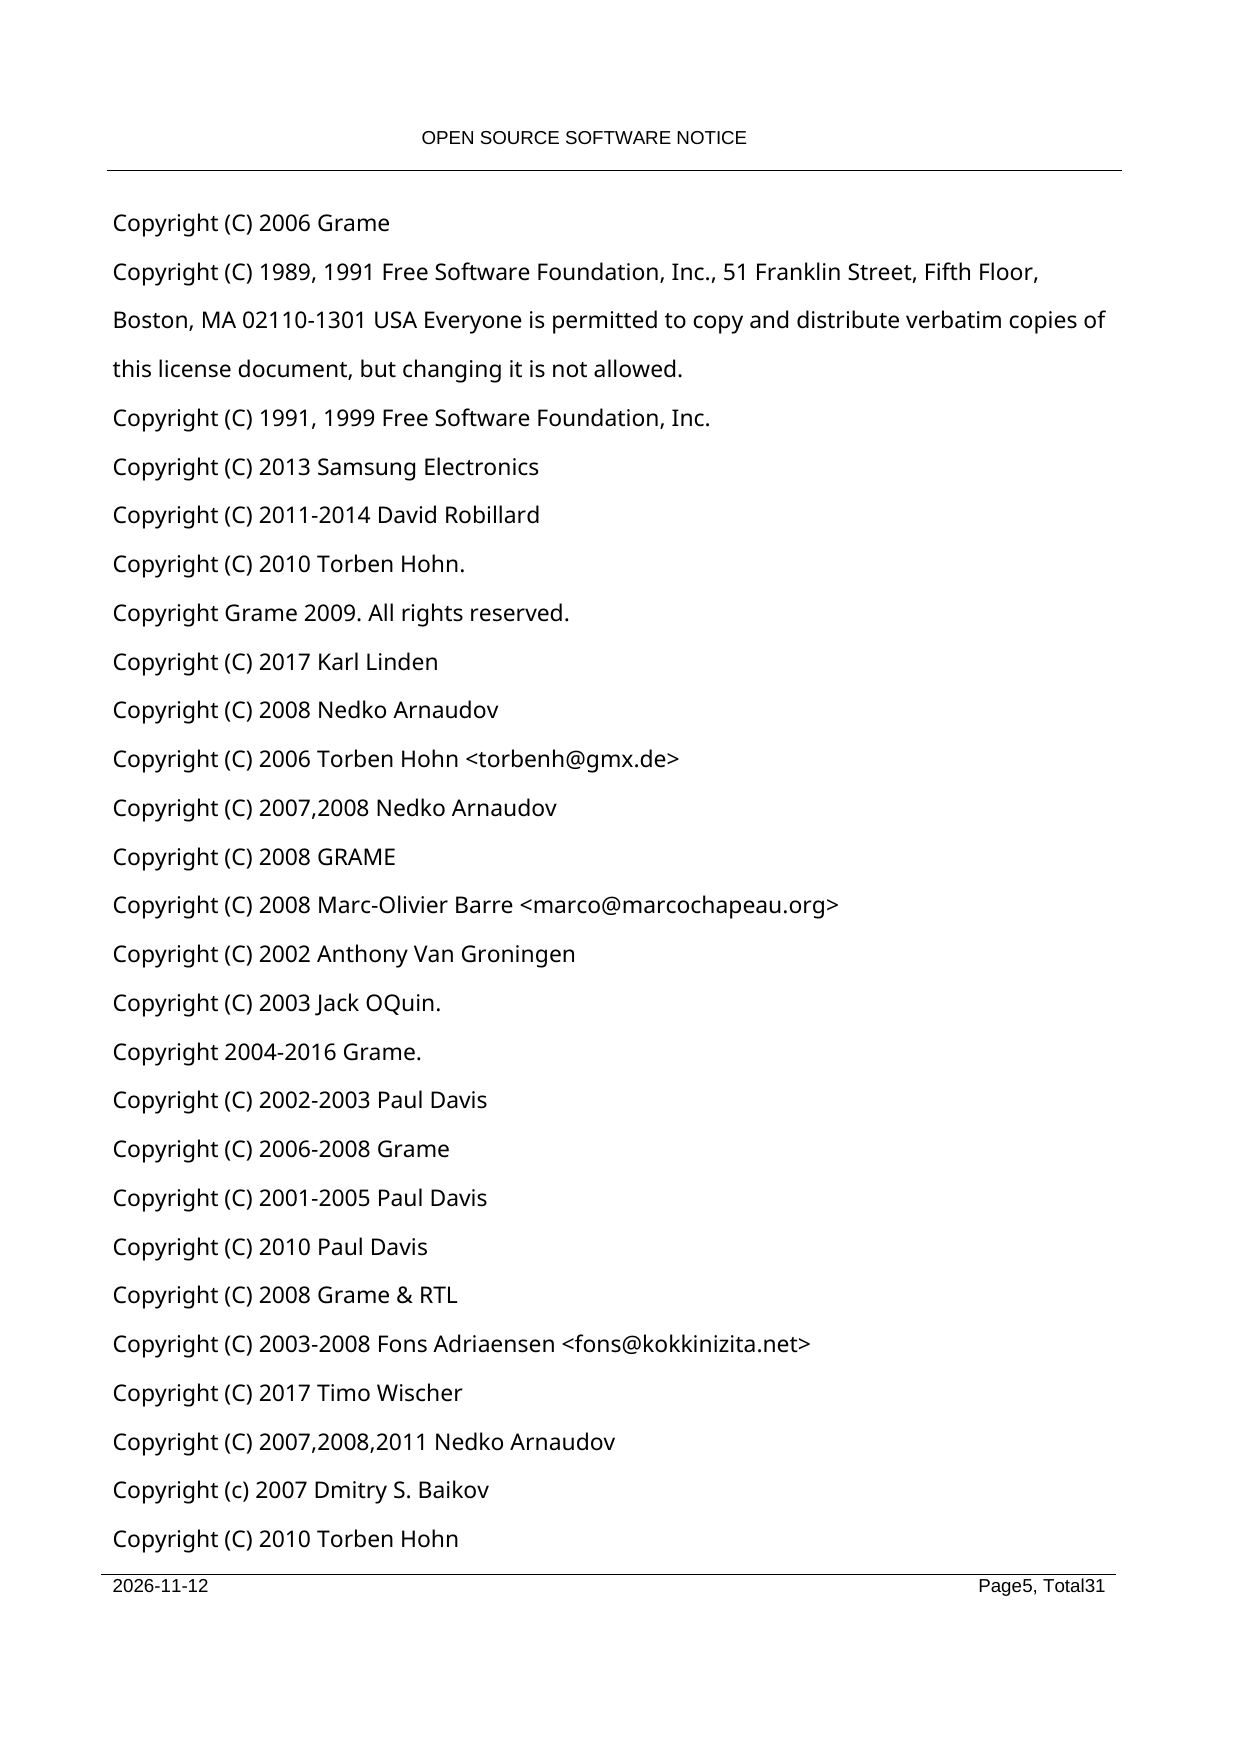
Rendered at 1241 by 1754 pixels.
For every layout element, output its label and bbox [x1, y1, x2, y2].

text [112, 206, 1128, 1555]
